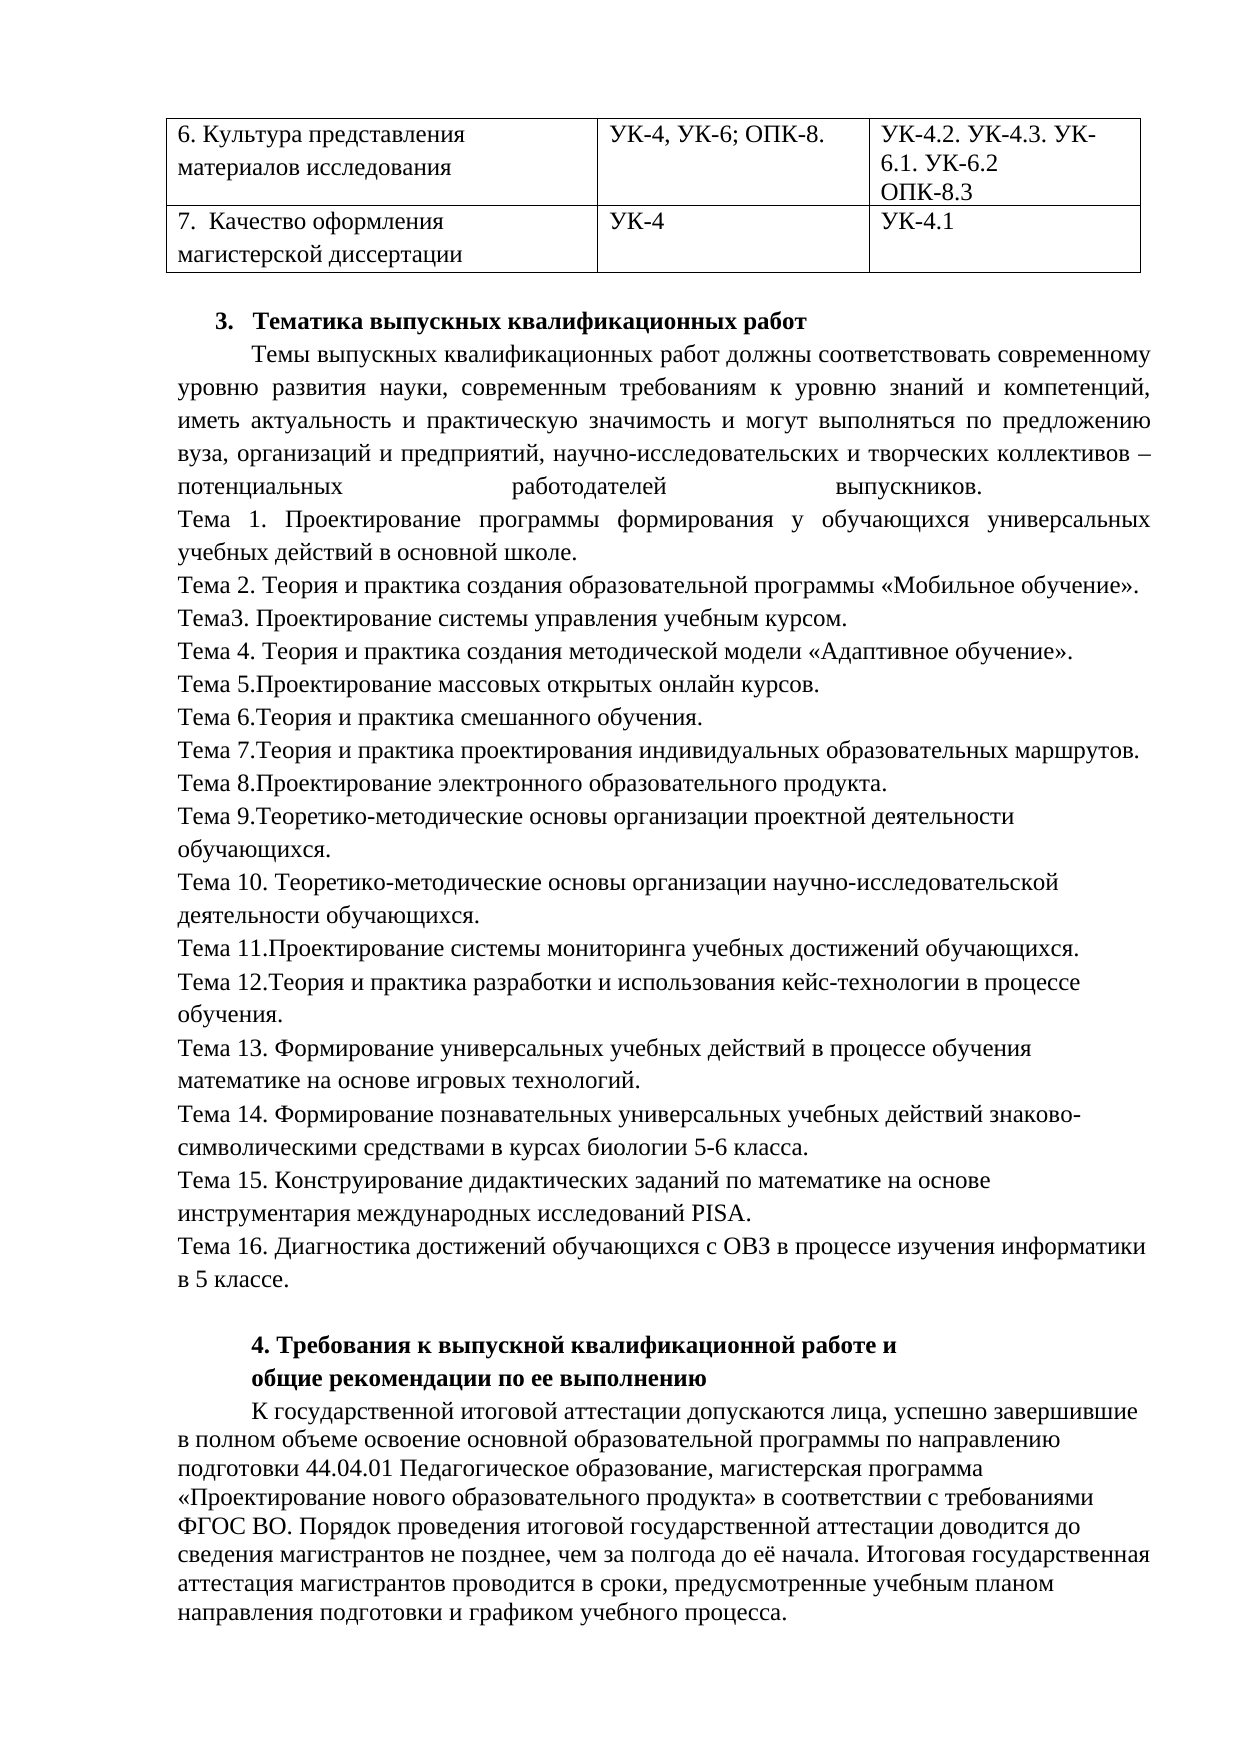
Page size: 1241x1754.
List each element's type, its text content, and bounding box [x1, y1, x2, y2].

text Тема 8.Проектирование электронного образовательного продукта. [177, 768, 1152, 797]
text Тема3. Проектирование системы управления учебным курсом. [177, 603, 1152, 632]
text Тема 15. Конструирование дидактических заданий по математике на основе инструментария международных исследований PISA. [177, 1165, 1152, 1226]
text Тема 9.Теоретико-методические основы организации проектной деятельности обучающихся. [177, 801, 1152, 863]
text Тема 11.Проектирование системы мониторинга учебных достижений обучающихся. [177, 933, 1152, 962]
table_cell 7. Качество оформления магистерской диссертации [167, 206, 597, 272]
text Тема 5.Проектирование массовых открытых онлайн курсов. [177, 669, 1152, 698]
text Тема 16. Диагностика достижений обучающихся с ОВЗ в процессе изучения информатики в 5 классе. [177, 1231, 1152, 1292]
text 4. Требования к выпускной квалификационной работе и [177, 1330, 1152, 1358]
text общие рекомендации по ее выполнению [177, 1363, 1152, 1392]
text Тема 14. Формирование познавательных универсальных учебных действий знаково-символическими средствами в курсах биологии 5-6 класса. [177, 1099, 1152, 1160]
table_cell УК-4.2. УК-4.3. УК-6.1. УК-6.2 ОПК-8.3 [870, 119, 1140, 205]
text Тема 6.Теория и практика смешанного обучения. [177, 702, 1152, 731]
table_cell 6. Культура представления материалов исследования [167, 119, 597, 205]
text Тема 2. Теория и практика создания образовательной программы «Мобильное обучение». [177, 570, 1152, 599]
table_cell УК-4, УК-6; ОПК-8. [598, 119, 869, 205]
list Тематика выпускных квалификационных работ [215, 306, 1152, 335]
table_cell УК-4 [598, 206, 869, 272]
text Тема 13. Формирование универсальных учебных действий в процессе обучения математике на основе игровых технологий. [177, 1033, 1152, 1094]
text Тема 10. Теоретико-методические основы организации научно-исследовательской деятельности обучающихся. [177, 867, 1152, 929]
text Тема 7.Теория и практика проектирования индивидуальных образовательных маршрутов. [177, 735, 1152, 764]
text К государственной итоговой аттестации допускаются лица, успешно завершившие в полном объеме освоение основной образовательной программы по направлению подготовки 44.04.01 Педагогическое образование, магистерская программа «Проектирование нового образовательного продукта» в соответствии с требованиями ФГОС ВО. Порядок проведения итоговой государственной аттестации доводится до сведения магистрантов не позднее, чем за полгода до её начала. Итоговая государственная аттестация магистрантов проводится в сроки, предусмотренные учебным планом направления подготовки и графиком учебного процесса. [177, 1396, 1152, 1626]
text Тема 4. Теория и практика создания методической модели «Адаптивное обучение». [177, 636, 1152, 665]
text Темы выпускных квалификационных работ должны соответствовать современному уровню развития науки, современным требованиям к уровню знаний и компетенций, иметь актуальность и практическую значимость и могут выполняться по предложению вуза, организаций и предприятий, научно-исследовательских и творческих коллективов – потенциальных работодателей выпускников. Тема 1. Проектирование программы формирования у обучающихся универсальных учебных действий в основной школе. [177, 339, 1152, 566]
table_cell УК-4.1 [870, 206, 1140, 272]
text Тема 12.Теория и практика разработки и использования кейс-технологии в процессе обучения. [177, 967, 1152, 1028]
